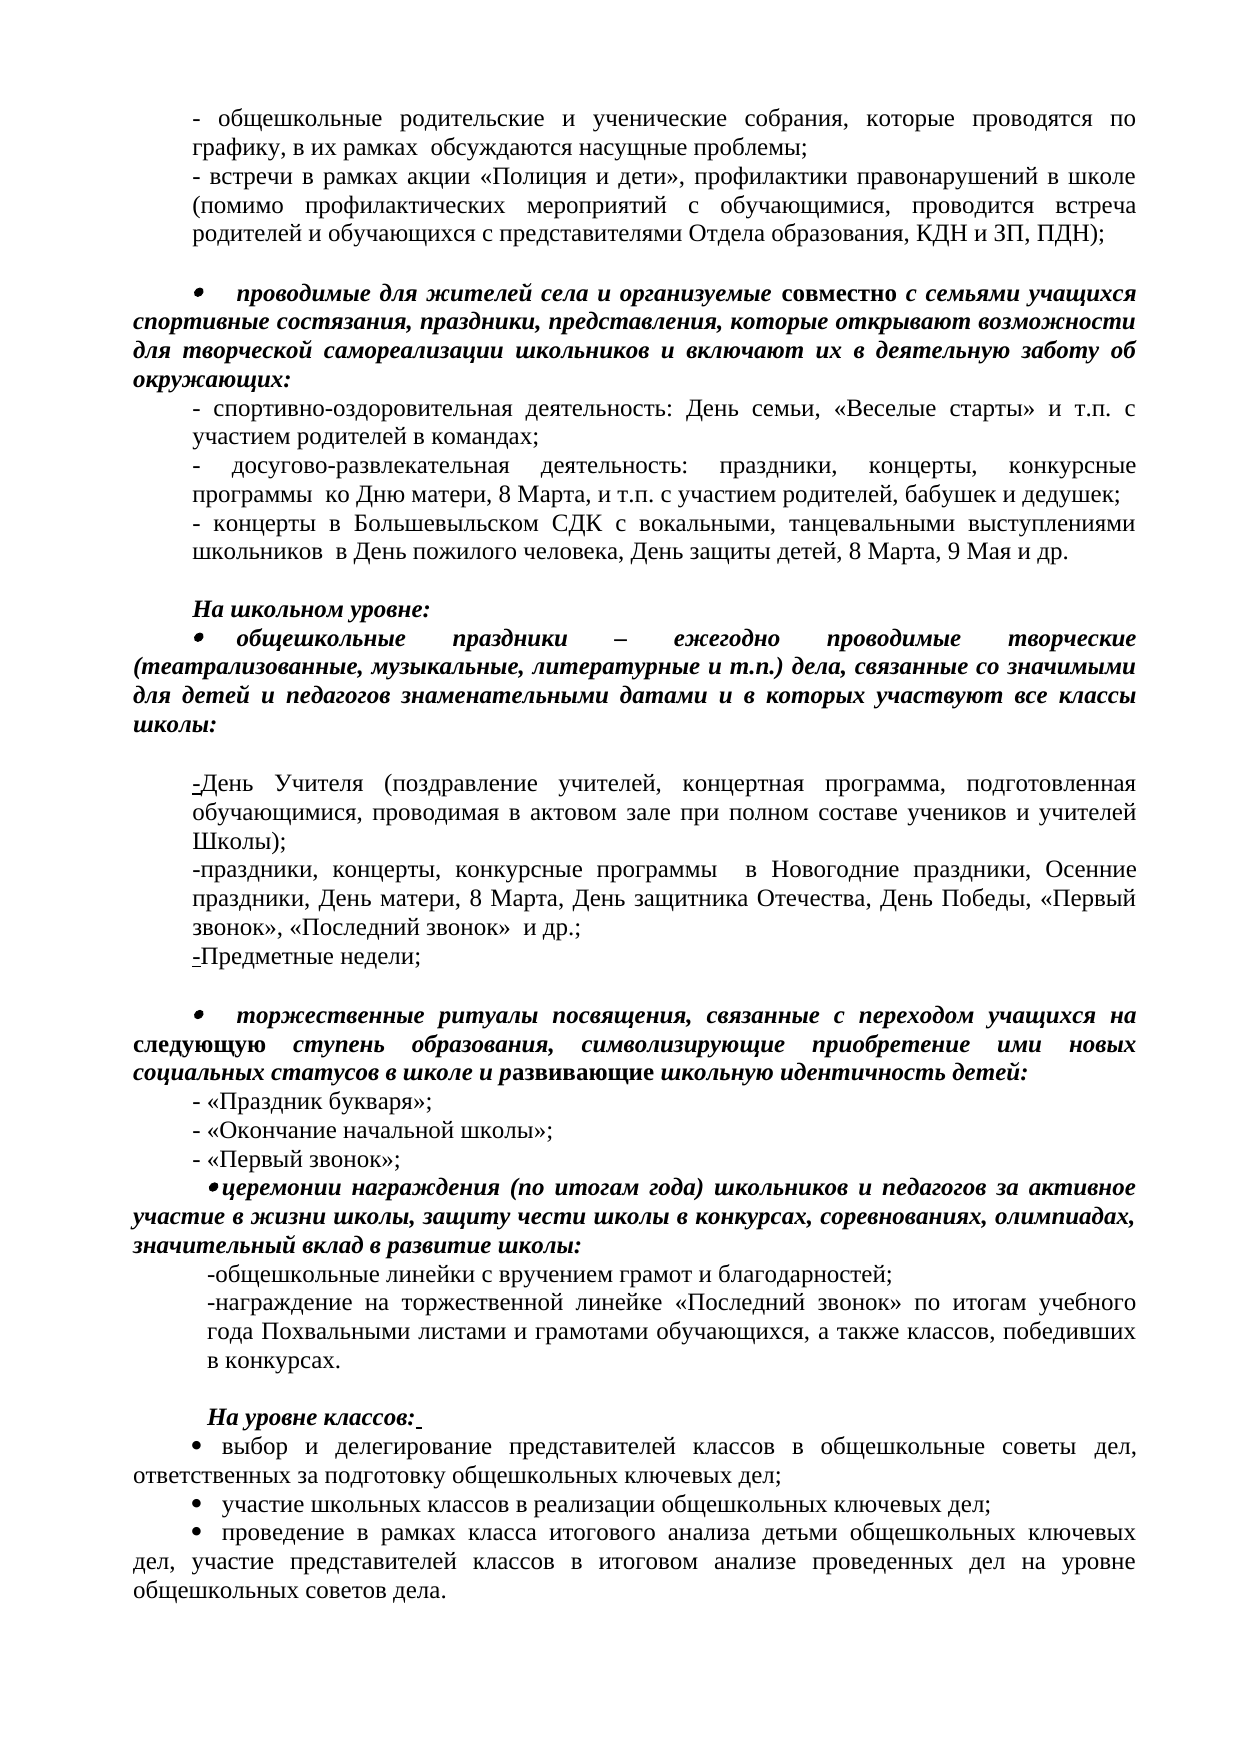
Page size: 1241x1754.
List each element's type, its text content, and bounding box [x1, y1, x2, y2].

list выбор и делегирование представителей классов в общешкольные советы дел, ответственных за подготовку общешкольных ключевых дел; [133, 1431, 1137, 1489]
list - «Окончание начальной школы»; [192, 1115, 1137, 1144]
list общешкольные праздники – ежегодно проводимые творческие (театрализованные, музыкальные, литературные и т.п.) дела, связанные со значимыми для детей и педагогов знаменательными датами и в которых участвуют все классы школы: [133, 623, 1137, 738]
text - общешкольные родительские и ученические собрания, которые проводятся по графику, в их рамках обсуждаются насущные проблемы; [192, 103, 1137, 161]
text - спортивно-оздоровительная деятельность: День семьи, «Веселые старты» и т.п. с участием родителей в командах; [192, 393, 1137, 450]
list участие школьных классов в реализации общешкольных ключевых дел; [133, 1489, 1137, 1517]
text - досугово-развлекательная деятельность: праздники, концерты, конкурсные программы ко Дню матери, 8 Марта, и т.п. с участием родителей, бабушек и дедушек; [192, 450, 1137, 508]
list проводимые для жителей села и организуемые совместно с семьями учащихся спортивные состязания, праздники, представления, которые открывают возможности для творческой самореализации школьников и включают их в деятельную заботу об окружающих: [133, 278, 1137, 393]
text -Предметные недели; [192, 941, 1137, 969]
list торжественные ритуалы посвящения, связанные с переходом учащихся на следующую ступень образования, символизирующие приобретение ими новых социальных статусов в школе и развивающие школьную идентичность детей: [133, 1000, 1137, 1086]
list - «Первый звонок»; [192, 1144, 1137, 1172]
text - встречи в рамках акции «Полиция и дети», профилактики правонарушений в школе (помимо профилактических мероприятий с обучающимися, проводится встреча родителей и обучающихся с представителями Отдела образования, КДН и ЗП, ПДН); [192, 161, 1137, 247]
text -праздники, концерты, конкурсные программы в Новогодние праздники, Осенние праздники, День матери, 8 Марта, День защитника Отечества, День Победы, «Первый звонок», «Последний звонок» и др.; [192, 854, 1137, 941]
text На школьном уровне: [133, 594, 1137, 623]
text -День Учителя (поздравление учителей, концертная программа, подготовленная обучающимися, проводимая в актовом зале при полном составе учеников и учителей Школы); [192, 768, 1137, 854]
text - концерты в Большевыльском СДК с вокальными, танцевальными выступлениями школьников в День пожилого человека, День защиты детей, 8 Марта, 9 Мая и др. [192, 508, 1137, 565]
list - «Праздник букваря»; [192, 1086, 1137, 1115]
text На уровне классов: [207, 1402, 1137, 1431]
text -награждение на торжественной линейке «Последний звонок» по итогам учебного года Похвальными листами и грамотами обучающихся, а также классов, победивших в конкурсах. [207, 1287, 1137, 1374]
list церемонии награждения (по итогам года) школьников и педагогов за активное участие в жизни школы, защиту чести школы в конкурсах, соревнованиях, олимпиадах, значительный вклад в развитие школы: [133, 1172, 1137, 1259]
text -общешкольные линейки с вручением грамот и благодарностей; [207, 1259, 1137, 1287]
list проведение в рамках класса итогового анализа детьми общешкольных ключевых дел, участие представителей классов в итоговом анализе проведенных дел на уровне общешкольных советов дела. [133, 1517, 1137, 1604]
